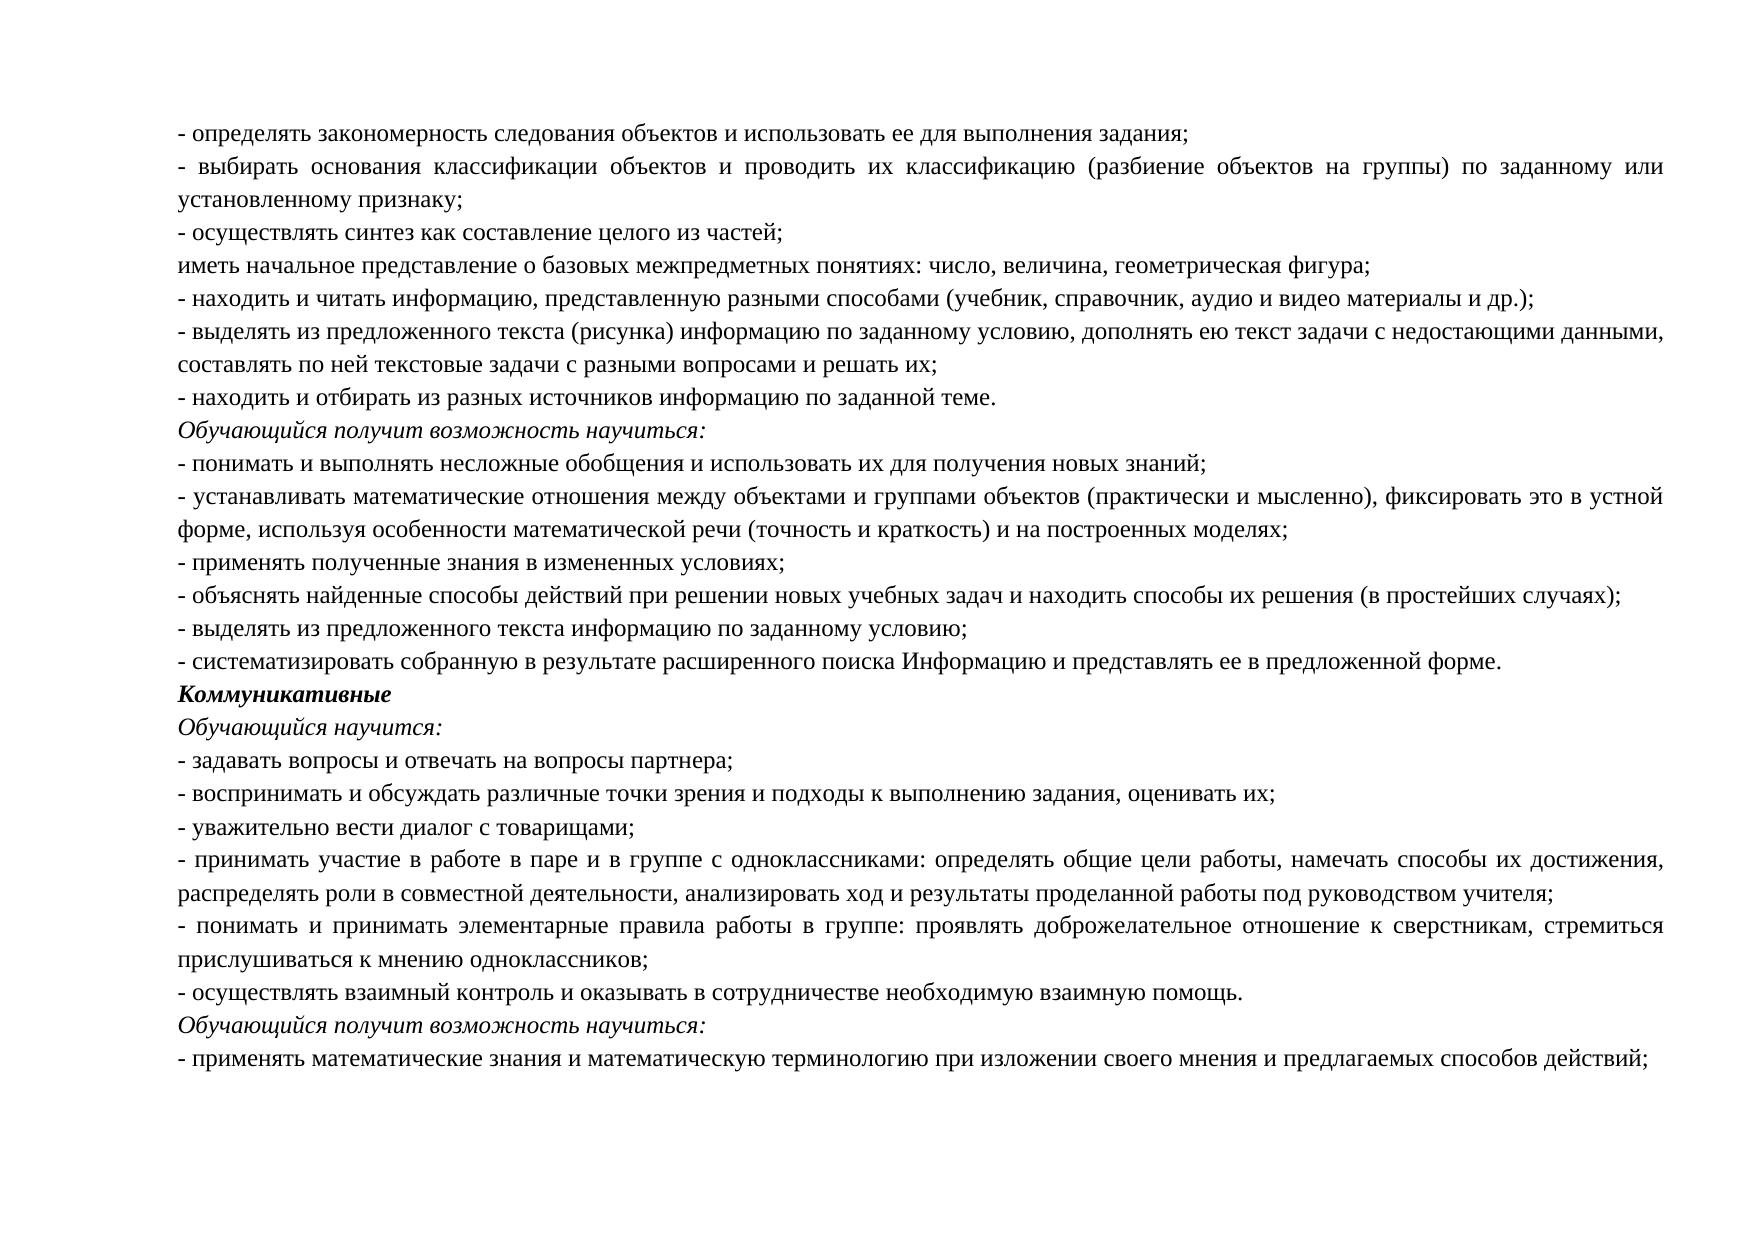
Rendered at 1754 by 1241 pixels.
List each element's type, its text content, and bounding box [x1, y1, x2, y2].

text - задавать вопросы и отвечать на вопросы партнера; [177, 746, 1665, 774]
text Коммуникативные [177, 679, 1665, 708]
text - применять математические знания и математическую терминологию при изложении своего мнения и предлагаемых способов действий; [177, 1043, 1665, 1071]
text - уважительно вести диалог с товарищами; [177, 812, 1665, 840]
text - объяснять найденные способы действий при решении новых учебных задач и находить способы их решения (в простейших случаях); [177, 580, 1665, 609]
text - осуществлять синтез как составление целого из частей; [177, 217, 1665, 246]
text - систематизировать собранную в результате расширенного поиска Информацию и представлять ее в предложенной форме. [177, 646, 1665, 675]
text - выделять из предложенного текста (рисунка) информацию по заданному условию, дополнять ею текст задачи с недостающими данными, составлять по ней текстовые задачи с разными вопросами и решать их; [177, 316, 1665, 378]
text - применять полученные знания в измененных условиях; [177, 547, 1665, 576]
text - находить и читать информацию, представленную разными способами (учебник, справочник, аудио и видео материалы и др.); [177, 283, 1665, 312]
text Обучающийся научится: [177, 712, 1665, 741]
text - принимать участие в работе в паре и в группе с одноклассниками: определять общие цели работы, намечать способы их достижения, распределять роли в совместной деятельности, анализировать ход и результаты проделанной работы под руководством учителя; [177, 844, 1665, 906]
text - понимать и выполнять несложные обобщения и использовать их для получения новых знаний; [177, 448, 1665, 477]
text иметь начальное представление о базовых межпредметных понятиях: число, величина, геометрическая фигура; [177, 250, 1665, 279]
text - воспринимать и обсуждать различные точки зрения и подходы к выполнению задания, оценивать их; [177, 778, 1665, 807]
text - понимать и принимать элементарные правила работы в группе: проявлять доброжелательное отношение к сверстникам, стремиться прислушиваться к мнению одноклассников; [177, 911, 1665, 972]
text - определять закономерность следования объектов и использовать ее для выполнения задания; [177, 118, 1665, 147]
text - выбирать основания классификации объектов и проводить их классификацию (разбиение объектов на группы) по заданному или установленному признаку; [177, 151, 1665, 213]
text Обучающийся получит возможность научиться: [177, 415, 1665, 444]
text Обучающийся получит возможность научиться: [177, 1010, 1665, 1038]
text - выделять из предложенного текста информацию по заданному условию; [177, 613, 1665, 642]
text - осуществлять взаимный контроль и оказывать в сотрудничестве необходимую взаимную помощь. [177, 977, 1665, 1005]
text - находить и отбирать из разных источников информацию по заданной теме. [177, 382, 1665, 411]
text - устанавливать математические отношения между объектами и группами объектов (практически и мысленно), фиксировать это в устной форме, используя особенности математической речи (точность и краткость) и на построенных моделях; [177, 481, 1665, 543]
